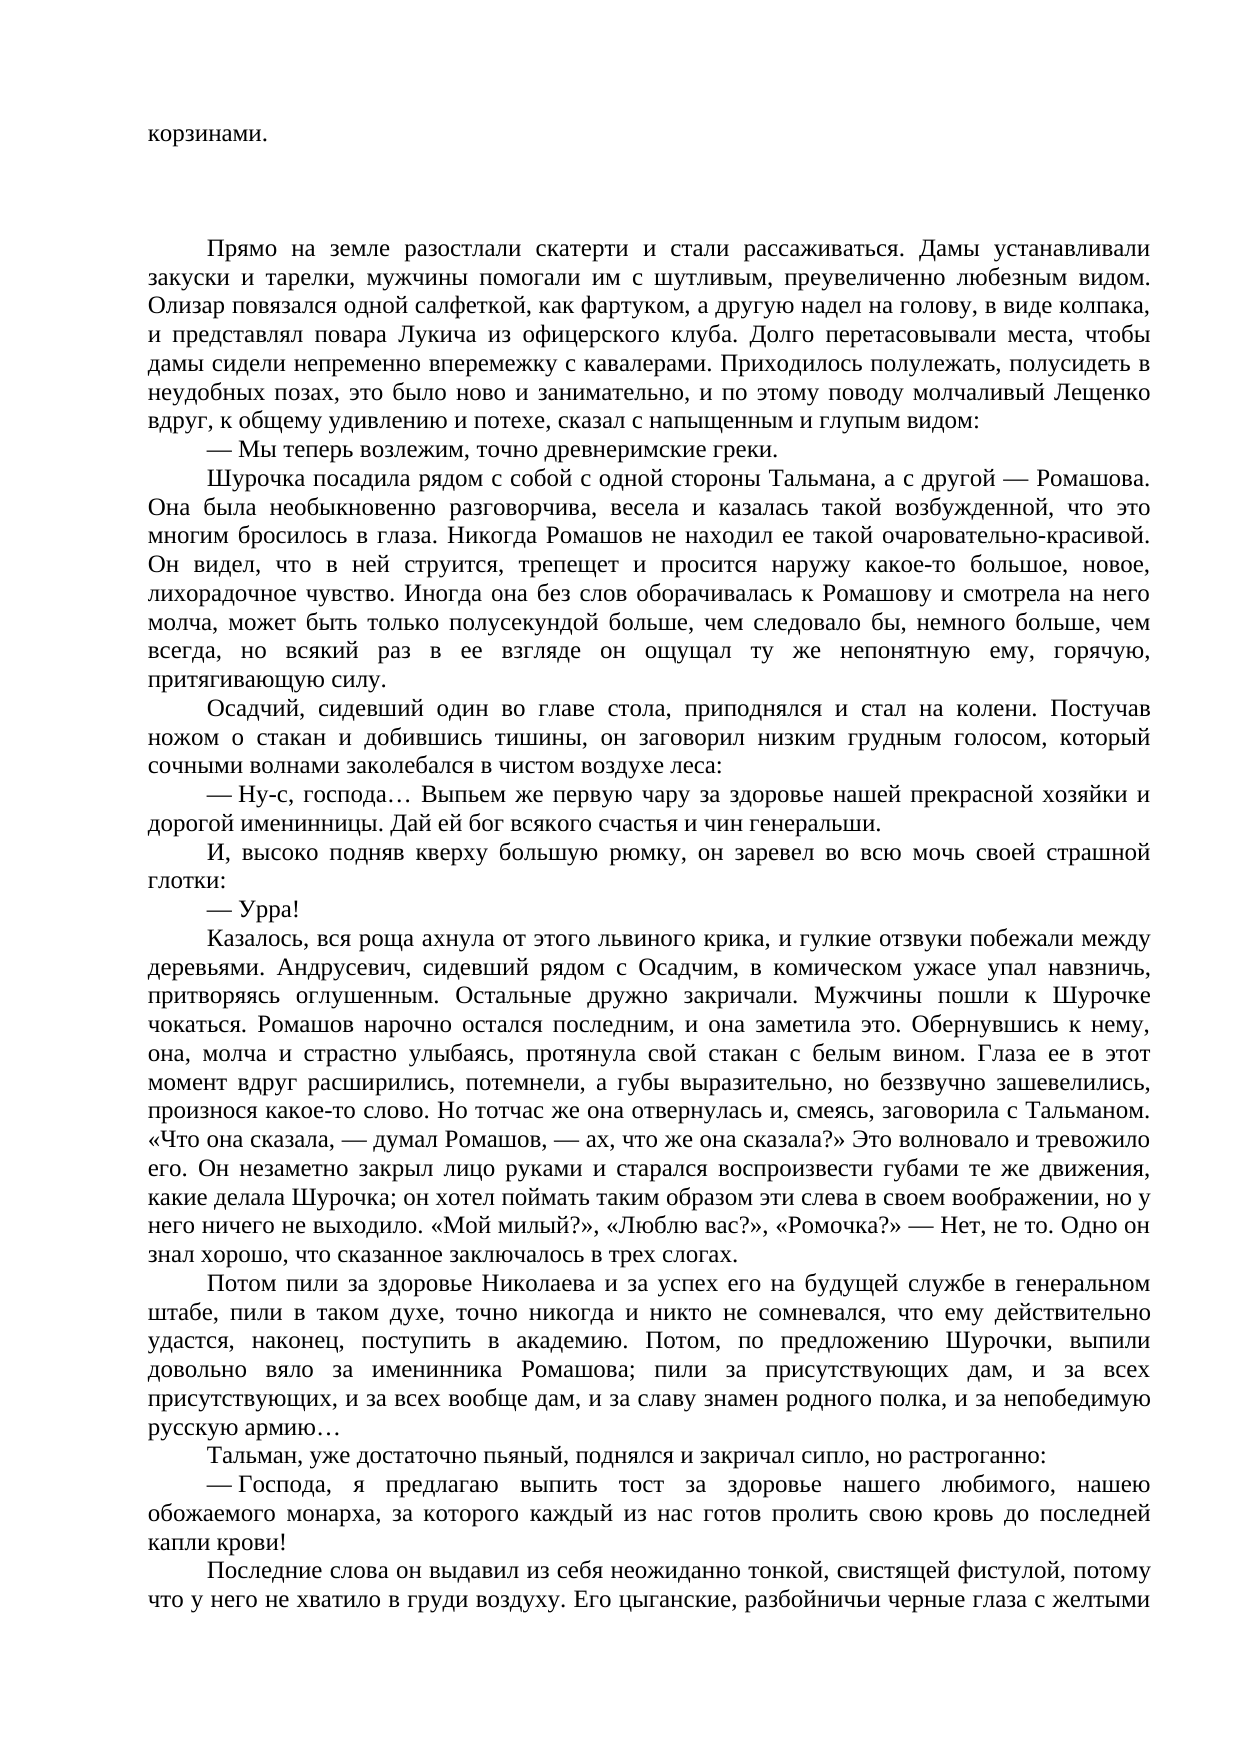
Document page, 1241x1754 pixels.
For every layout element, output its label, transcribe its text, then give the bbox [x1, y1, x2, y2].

text Шурочка посадила рядом с собой с одной стороны Тальмана, а с другой — Ромашова. Она была необыкновенно разговорчива, весела и казалась такой возбужденной, что это многим бросилось в глаза. Никогда Ромашов не находил ее такой очаровательно-красивой. Он видел, что в ней струится, трепещет и просится наружу какое-то большое, новое, лихорадочное чувство. Иногда она без слов оборачивалась к Ромашову и смотрела на него молча, может быть только полусекундой больше, чем следовало бы, немного больше, чем всегда, но всякий раз в ее взгляде он ощущал ту же непонятную ему, горячую, притягивающую силу. [148, 463, 1152, 693]
text Казалось, вся роща ахнула от этого львиного крика, и гулкие отзвуки побежали между деревьями. Андрусевич, сидевший рядом с Осадчим, в комическом ужасе упал навзничь, притворяясь оглушенным. Остальные дружно закричали. Мужчины пошли к Шурочке чокаться. Ромашов нарочно остался последним, и она заметила это. Обернувшись к нему, она, молча и страстно улыбаясь, протянула свой стакан с белым вином. Глаза ее в этот момент вдруг расширились, потемнели, а губы выразительно, но беззвучно зашевелились, произнося какое-то слово. Но тотчас же она отвернулась и, смеясь, заговорила с Тальманом. «Что она сказала, — думал Ромашов, — ах, что же она сказала?» Это волновало и тревожило его. Он незаметно закрыл лицо руками и старался воспроизвести губами те же движения, какие делала Шурочка; он хотел поймать таким образом эти слева в своем воображении, но у него ничего не выходило. «Мой милый?», «Люблю вас?», «Ромочка?» — Нет, не то. Одно он знал хорошо, что сказанное заключалось в трех слогах. [148, 923, 1152, 1268]
text Прямо на земле разостлали скатерти и стали рассаживаться. Дамы устанавливали закуски и тарелки, мужчины помогали им с шутливым, преувеличенно любезным видом. Олизар повязался одной салфеткой, как фартуком, а другую надел на голову, в виде колпака, и представлял повара Лукича из офицерского клуба. Долго перетасовывали места, чтобы дамы сидели непременно вперемежку с кавалерами. Приходилось полулежать, полусидеть в неудобных позах, это было ново и занимательно, и по этому поводу молчаливый Лещенко вдруг, к общему удивлению и потехе, сказал с напыщенным и глупым видом: [148, 233, 1152, 434]
text — Урра! [148, 894, 1152, 923]
text — Господа, я предлагаю выпить тост за здоровье нашего любимого, нашею обожаемого монарха, за которого каждый из нас готов пролить свою кровь до последней капли крови! [148, 1469, 1152, 1556]
text — Мы теперь возлежим, точно древнеримские греки. [148, 434, 1152, 463]
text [148, 1556, 1152, 1613]
text Тальман, уже достаточно пьяный, поднялся и закричал сипло, но растроганно: [148, 1441, 1152, 1469]
text Осадчий, сидевший один во главе стола, приподнялся и стал на колени. Постучав ножом о стакан и добившись тишины, он заговорил низким грудным голосом, который сочными волнами заколебался в чистом воздухе леса: [148, 693, 1152, 779]
text — Ну-с, господа… Выпьем же первую чару за здоровье нашей прекрасной хозяйки и дорогой именинницы. Дай ей бог всякого счастья и чин генеральши. [148, 779, 1152, 837]
text Потом пили за здоровье Николаева и за успех его на будущей службе в генеральном штабе, пили в таком духе, точно никогда и никто не сомневался, что ему действительно удастся, наконец, поступить в академию. Потом, по предложению Шурочки, выпили довольно вяло за именинника Ромашова; пили за присутствующих дам, и за всех присутствующих, и за всех вообще дам, и за славу знамен родного полка, и за непобедимую русскую армию… [148, 1268, 1152, 1441]
text И, высоко подняв кверху большую рюмку, он заревел во всю мочь своей страшной глотки: [148, 837, 1152, 894]
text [148, 118, 1152, 147]
